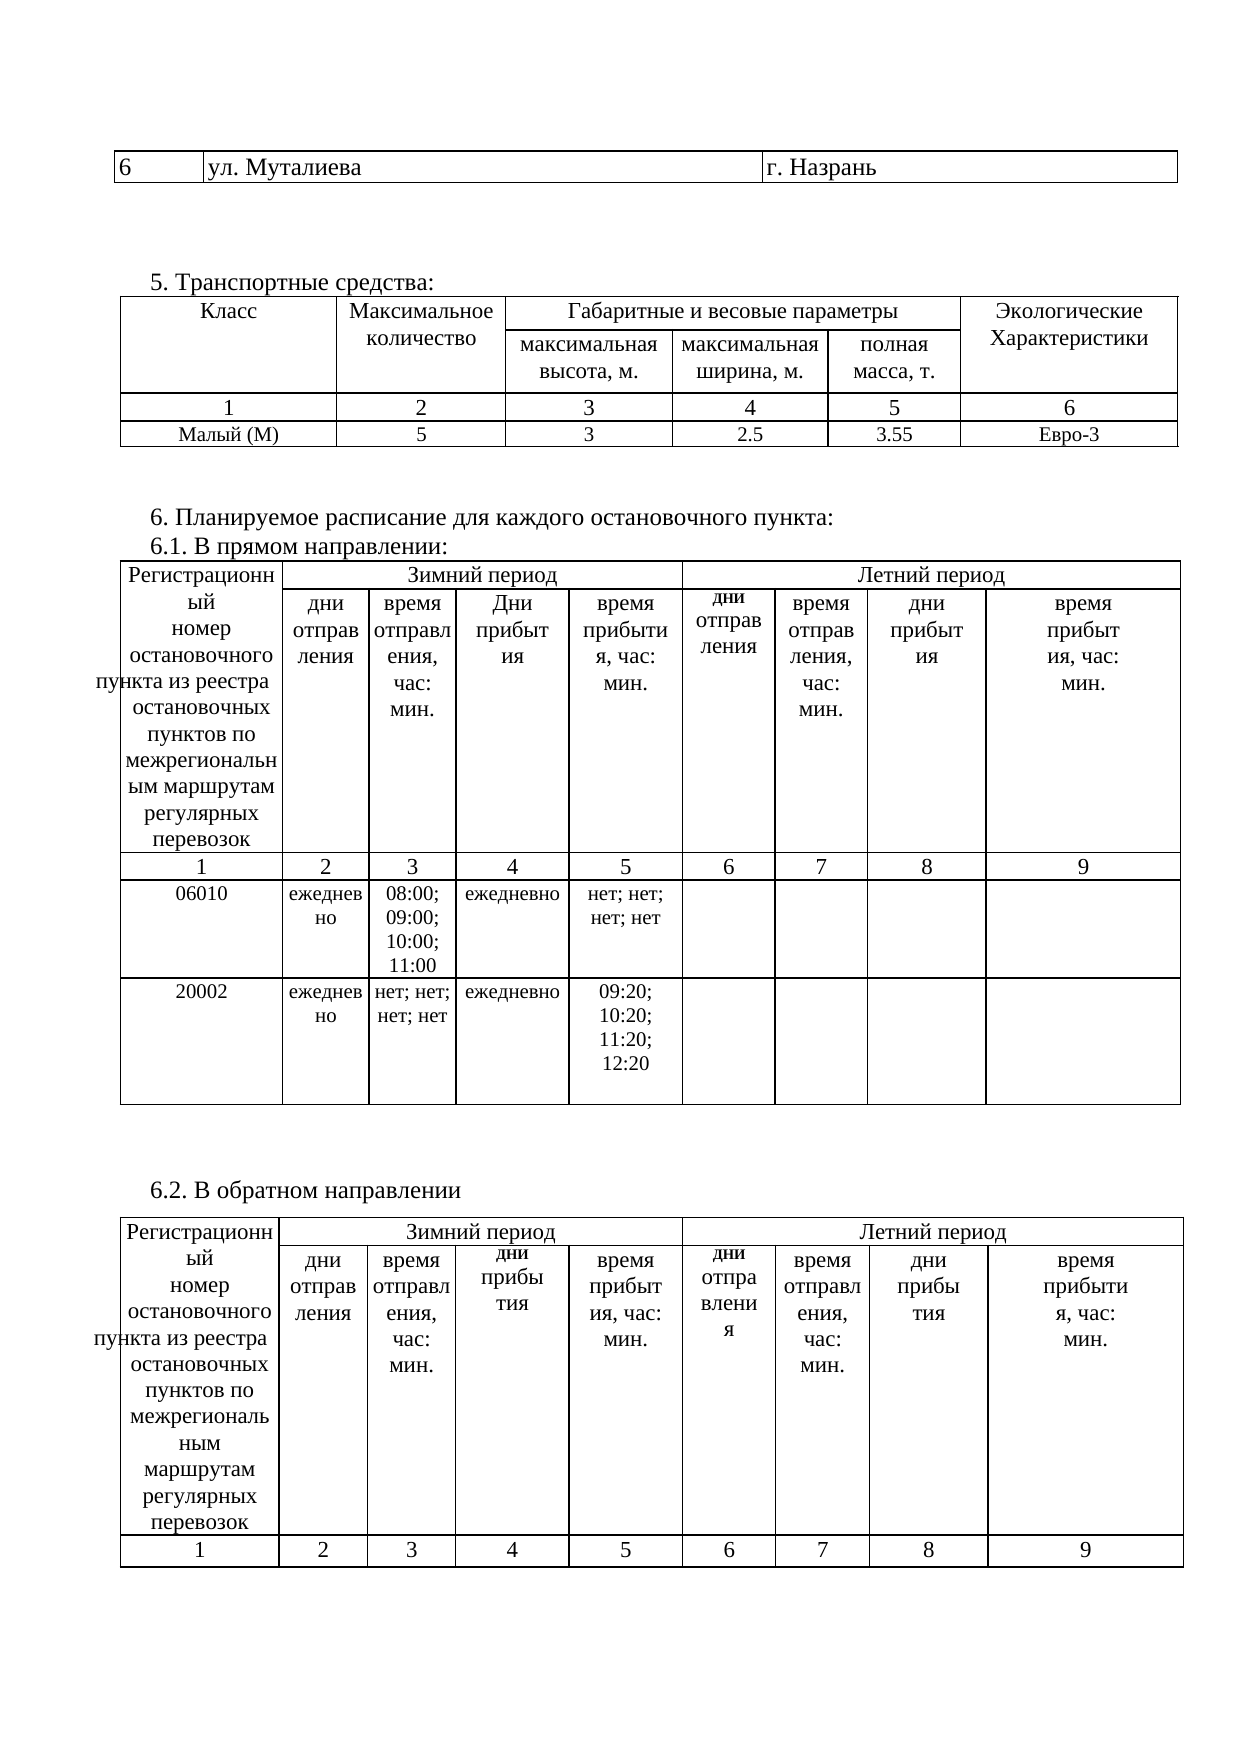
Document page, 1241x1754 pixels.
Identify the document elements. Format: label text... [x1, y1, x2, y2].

table_cell дни прибы тия [870, 1246, 987, 1534]
table_cell ул. Муталиева [204, 152, 762, 181]
table_cell максимальная высота, м. [506, 331, 672, 392]
table_cell 06010 [121, 881, 282, 977]
table_cell ДНИ отправ ления [683, 590, 774, 851]
table_cell 1 [121, 1536, 278, 1566]
table_cell [987, 881, 1180, 977]
table_cell 3 [506, 422, 672, 446]
table_cell 9 [987, 853, 1180, 879]
table_cell 3 [370, 853, 455, 879]
table_cell [683, 881, 774, 977]
table_cell 1 [121, 853, 282, 879]
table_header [121, 1218, 278, 1534]
table_cell 7 [776, 853, 867, 879]
table_cell дни отправ ления [283, 590, 368, 851]
table_cell время прибыт ия, час: мин. [570, 1246, 682, 1534]
table_cell 2.5 [673, 422, 827, 446]
table_cell Евро-3 [961, 422, 1177, 446]
table_cell [868, 979, 985, 1104]
table_cell нет; нет; нет; нет [570, 881, 682, 977]
table_cell Дни прибыт ия [457, 590, 568, 851]
table_cell ежедневно [283, 881, 368, 977]
table_cell Малый (М) [121, 422, 336, 446]
table_cell [987, 979, 1180, 1104]
table_cell 6 [683, 853, 774, 879]
table_header Класс [121, 297, 336, 392]
table_cell [776, 979, 867, 1104]
table_cell дни отправ ления [280, 1246, 367, 1534]
table_cell [776, 881, 867, 977]
table_cell время прибыт ия, час: мин. [987, 590, 1180, 851]
text 6.2. В обратном направлении [150, 1175, 1090, 1204]
table_header Экологические Характеристики [961, 297, 1177, 392]
table_header Зимний период [283, 562, 682, 588]
text 6. Планируемое расписание для каждого остановочного пункта: [150, 502, 1090, 531]
table_cell 5 [337, 422, 505, 446]
table_cell ежедневно [457, 881, 568, 977]
table_cell ДНИ отпра влени я [683, 1246, 775, 1534]
text 5. Транспортные средства: [150, 267, 1090, 296]
table_cell 5 [829, 394, 960, 420]
table_cell 2 [280, 1536, 367, 1566]
table_cell 7 [776, 1536, 869, 1566]
table_cell ДНИ прибы тия [456, 1246, 568, 1534]
table_header Зимний период [280, 1218, 682, 1244]
table_cell [868, 881, 985, 977]
table_cell полная масса, т. [829, 331, 960, 392]
table_cell время отправл ения, час: мин. [368, 1246, 455, 1534]
text 6.1. В прямом направлении: [150, 531, 1090, 560]
table_cell ежедневно [457, 979, 568, 1104]
table_header Максимальное количество [337, 297, 505, 392]
table_cell время отправл ения, час: мин. [776, 1246, 869, 1534]
table_header Регистрационный номер остановочного пункта из реестра остановочных пунктов по межрегиональным маршрутам регулярных перевозок [121, 562, 282, 851]
table_cell 3 [368, 1536, 455, 1566]
table_cell 4 [457, 853, 568, 879]
table_cell 09:20; 10:20; 11:20; 12:20 [570, 979, 682, 1104]
table_cell 3.55 [829, 422, 960, 446]
table_cell [683, 979, 774, 1104]
table_header Летний период [683, 1218, 1183, 1244]
table_cell 6 [683, 1536, 775, 1566]
table_cell 6 [961, 394, 1177, 420]
table_cell время прибыти я, час: мин. [989, 1246, 1183, 1534]
table_cell время отправл ения, час: мин. [370, 590, 455, 851]
table_cell 6 [115, 152, 203, 181]
table_cell 5 [570, 1536, 682, 1566]
table_cell 1 [121, 394, 336, 420]
table_cell 4 [673, 394, 827, 420]
table_header Габаритные и весовые параметры [506, 297, 960, 329]
table_cell максимальная ширина, м. [673, 331, 827, 392]
table_cell ежедневно [283, 979, 368, 1104]
table_cell время отправ ления, час: мин. [776, 590, 867, 851]
table_cell 5 [570, 853, 682, 879]
table_cell 20002 [121, 979, 282, 1104]
table_cell нет; нет; нет; нет [370, 979, 455, 1104]
table_cell 2 [283, 853, 368, 879]
table_cell время прибыти я, час: мин. [570, 590, 682, 851]
table_header Летний период [683, 562, 1180, 588]
table_cell 9 [989, 1536, 1183, 1566]
table_cell 2 [337, 394, 505, 420]
table_cell 8 [868, 853, 985, 879]
table_cell 08:00; 09:00; 10:00; 11:00 [370, 881, 455, 977]
table_cell 4 [456, 1536, 568, 1566]
table_cell дни прибыт ия [868, 590, 985, 851]
table_cell 3 [506, 394, 672, 420]
table_cell 8 [870, 1536, 987, 1566]
table_cell г. Назрань [763, 152, 1177, 181]
